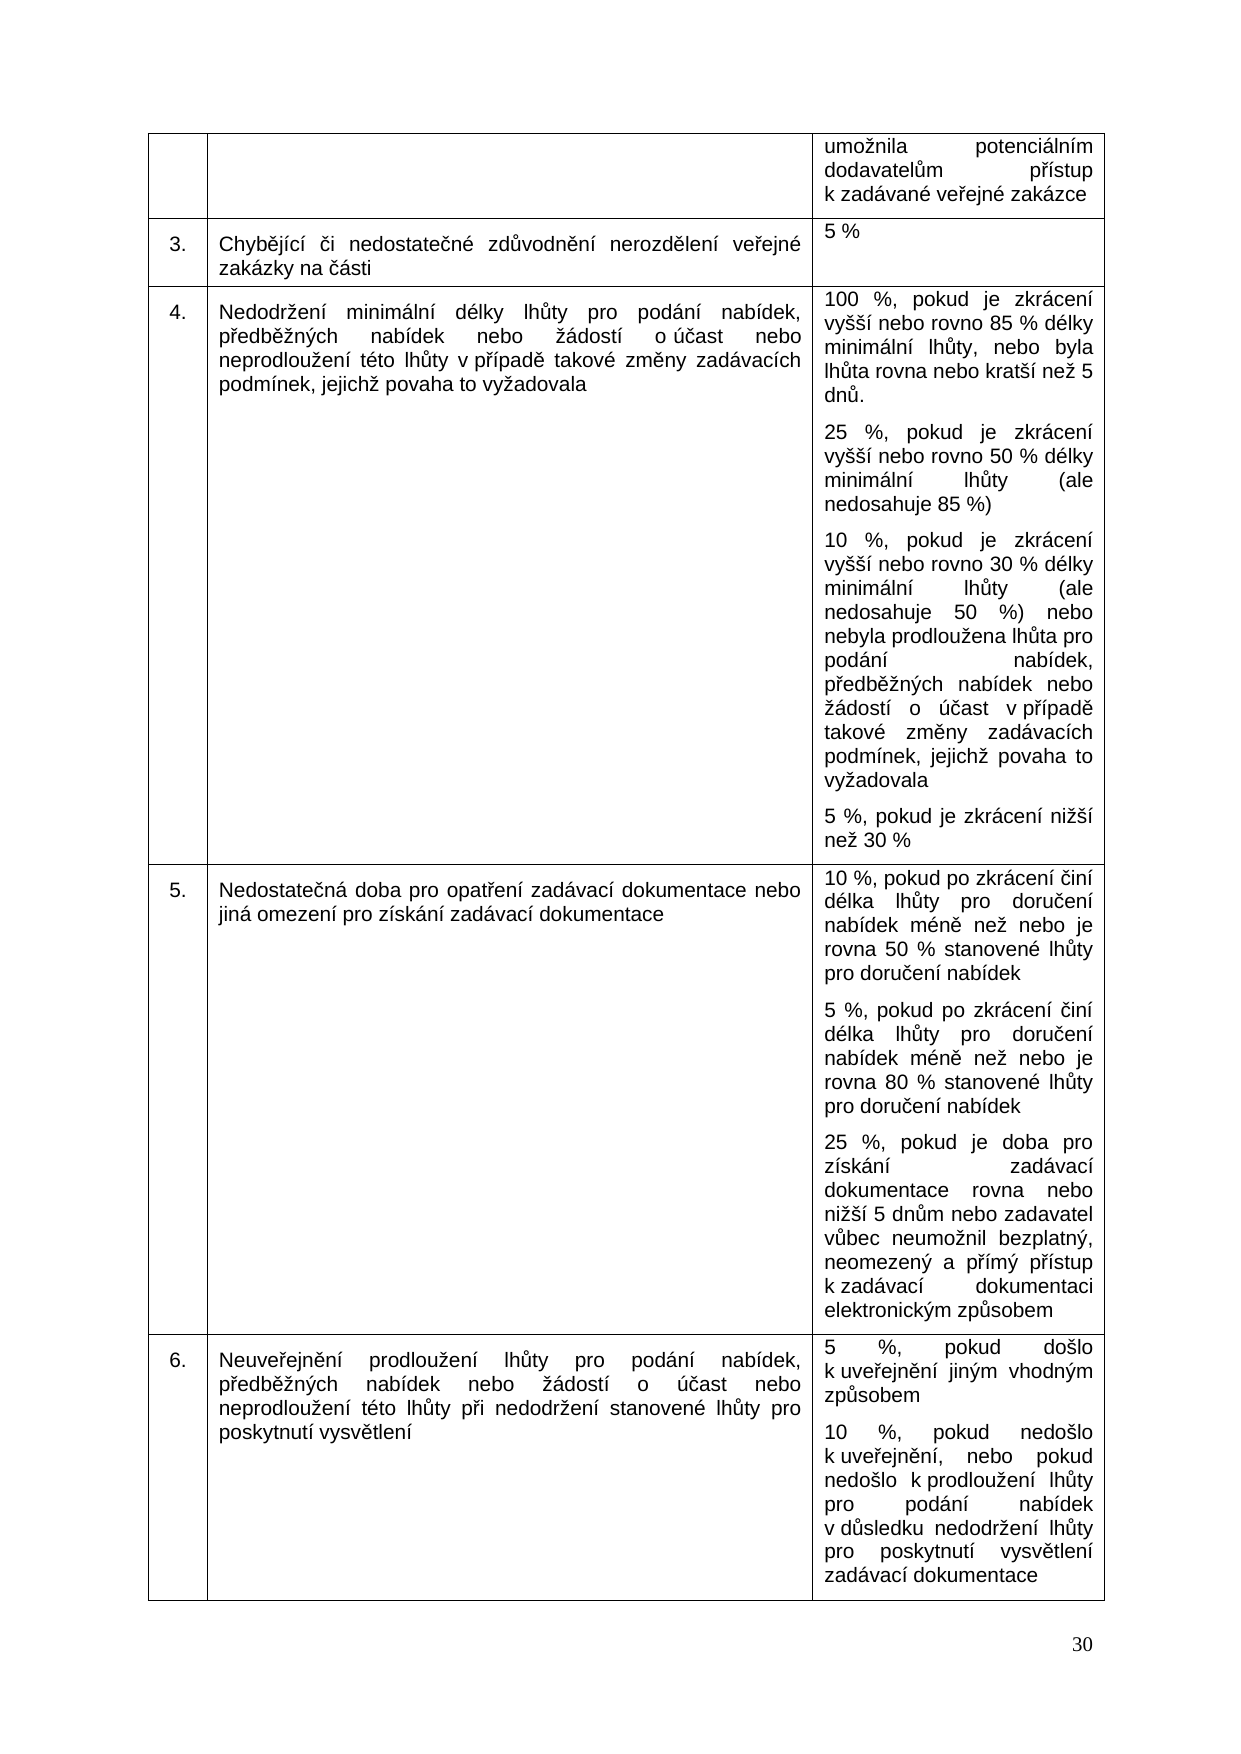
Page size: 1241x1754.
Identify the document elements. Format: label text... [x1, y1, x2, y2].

table_cell Neuveřejnění prodloužení lhůty pro podání nabídek, předběžných nabídek nebo žádostí o účast nebo neprodloužení této lhůty při nedodržení stanovené lhůty pro poskytnutí vysvětlení [208, 1335, 812, 1600]
table_cell 10 %, pokud po zkrácení činí délka lhůty pro doručení nabídek méně než nebo je rovna 50 % stanovené lhůty pro doručení nabídek 5 %, pokud po zkrácení činí délka lhůty pro doručení nabídek méně než nebo je rovna 80 % stanovené lhůty pro doručení nabídek 25 %, pokud je doba pro získání zadávací dokumentace rovna nebo nižší 5 dnům nebo zadavatel vůbec neumožnil bezplatný, neomezený a přímý přístup k zadávací dokumentaci elektronickým způsobem [813, 865, 1104, 1334]
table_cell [813, 134, 1104, 218]
table_cell Nedodržení minimální délky lhůty pro podání nabídek, předběžných nabídek nebo žádostí o účast nebo neprodloužení této lhůty v případě takové změny zadávacích podmínek, jejichž povaha to vyžadovala [208, 287, 812, 864]
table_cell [208, 134, 812, 218]
table_cell [149, 219, 207, 286]
table_cell [149, 287, 207, 864]
table_cell 5 %, pokud došlo k uveřejnění jiným vhodným způsobem 10 %, pokud nedošlo k uveřejnění, nebo pokud nedošlo k prodloužení lhůty pro podání nabídek v důsledku nedodržení lhůty pro poskytnutí vysvětlení zadávací dokumentace [813, 1335, 1104, 1600]
table_cell Chybějící či nedostatečné zdůvodnění nerozdělení veřejné zakázky na části [208, 219, 812, 286]
table_cell [149, 134, 207, 218]
table_cell 5 % [813, 219, 1104, 286]
table_cell [149, 1335, 207, 1600]
table_cell Nedostatečná doba pro opatření zadávací dokumentace nebo jiná omezení pro získání zadávací dokumentace [208, 865, 812, 1334]
table_cell 100 %, pokud je zkrácení vyšší nebo rovno 85 % délky minimální lhůty, nebo byla lhůta rovna nebo kratší než 5 dnů. 25 %, pokud je zkrácení vyšší nebo rovno 50 % délky minimální lhůty (ale nedosahuje 85 %) 10 %, pokud je zkrácení vyšší nebo rovno 30 % délky minimální lhůty (ale nedosahuje 50 %) nebo nebyla prodloužena lhůta pro podání nabídek, předběžných nabídek nebo žádostí o účast v případě takové změny zadávacích podmínek, jejichž povaha to vyžadovala 5 %, pokud je zkrácení nižší než 30 % [813, 287, 1104, 864]
table_cell [149, 865, 207, 1334]
